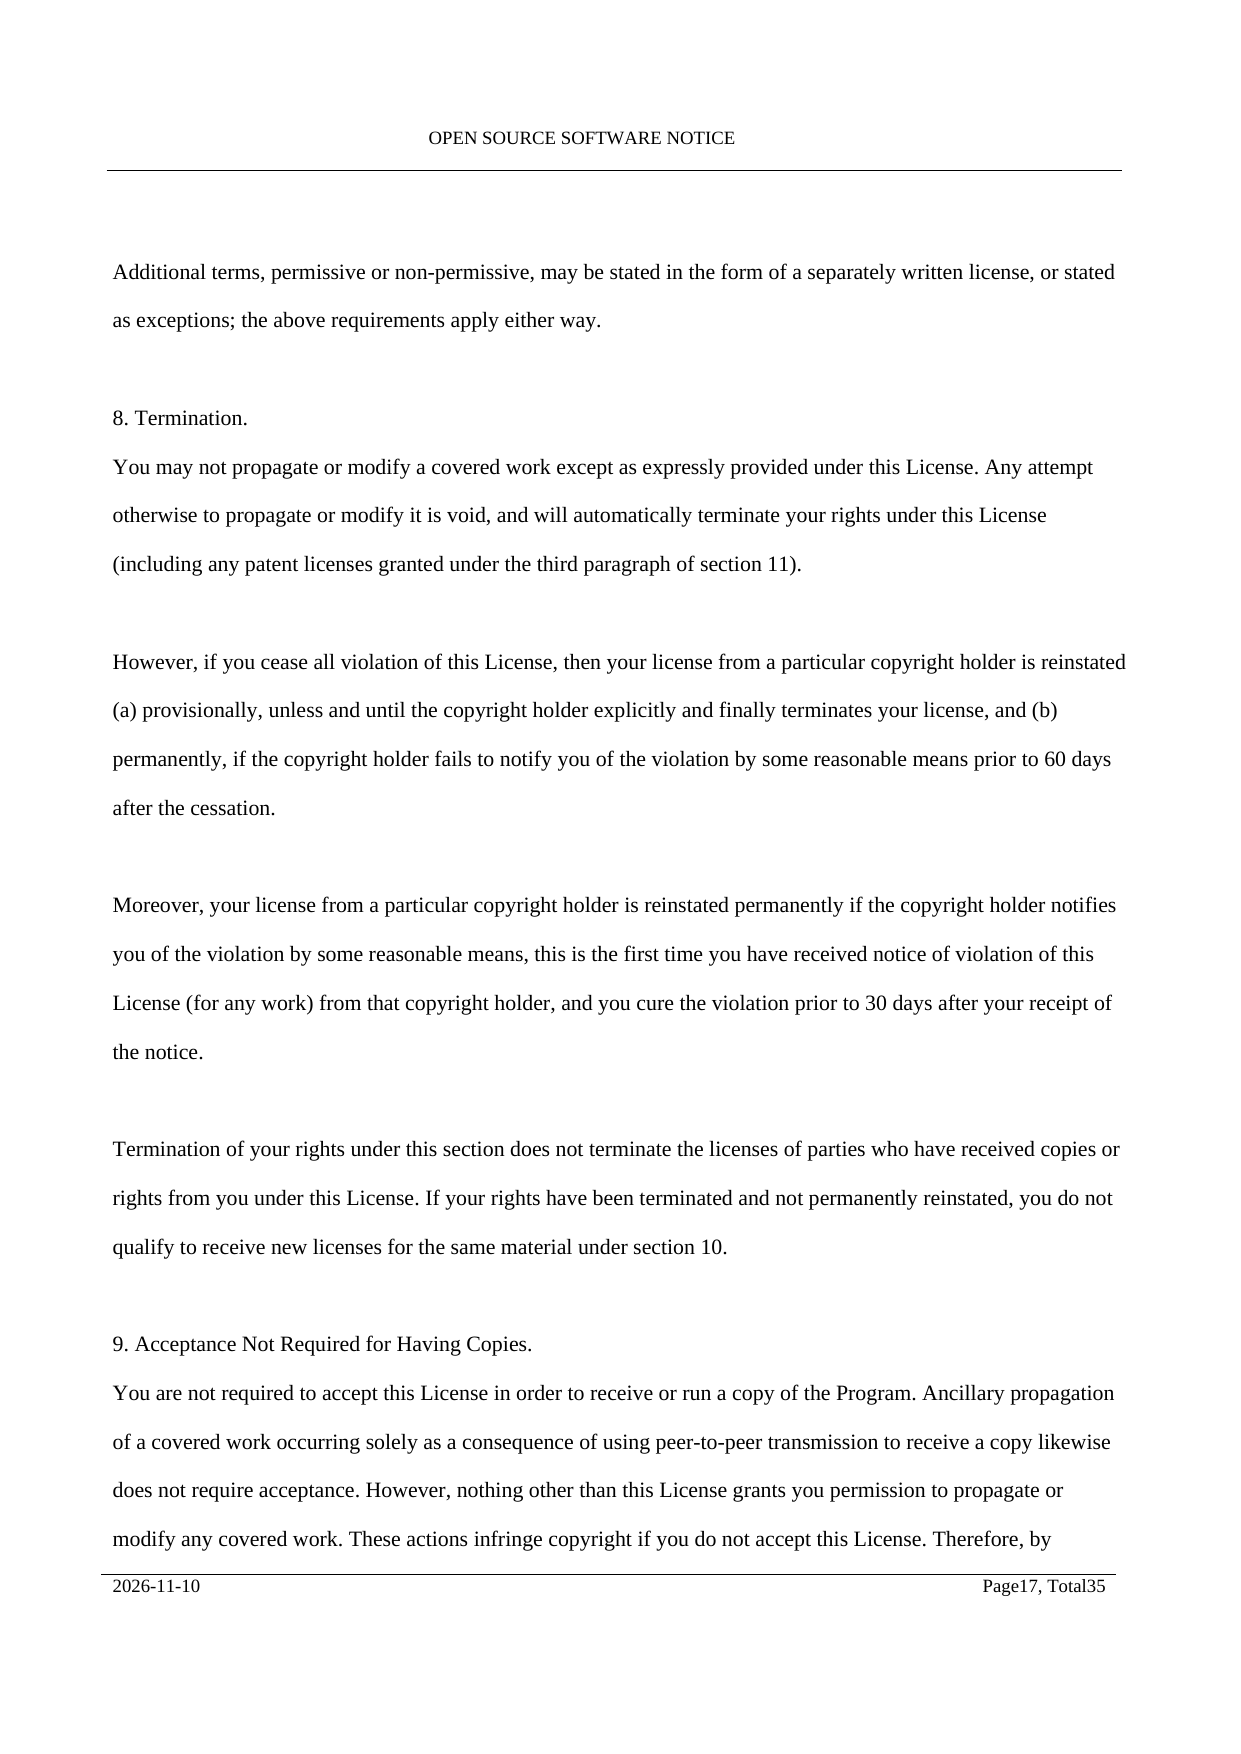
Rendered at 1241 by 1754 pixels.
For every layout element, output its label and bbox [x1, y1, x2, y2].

text [112, 206, 1128, 1555]
